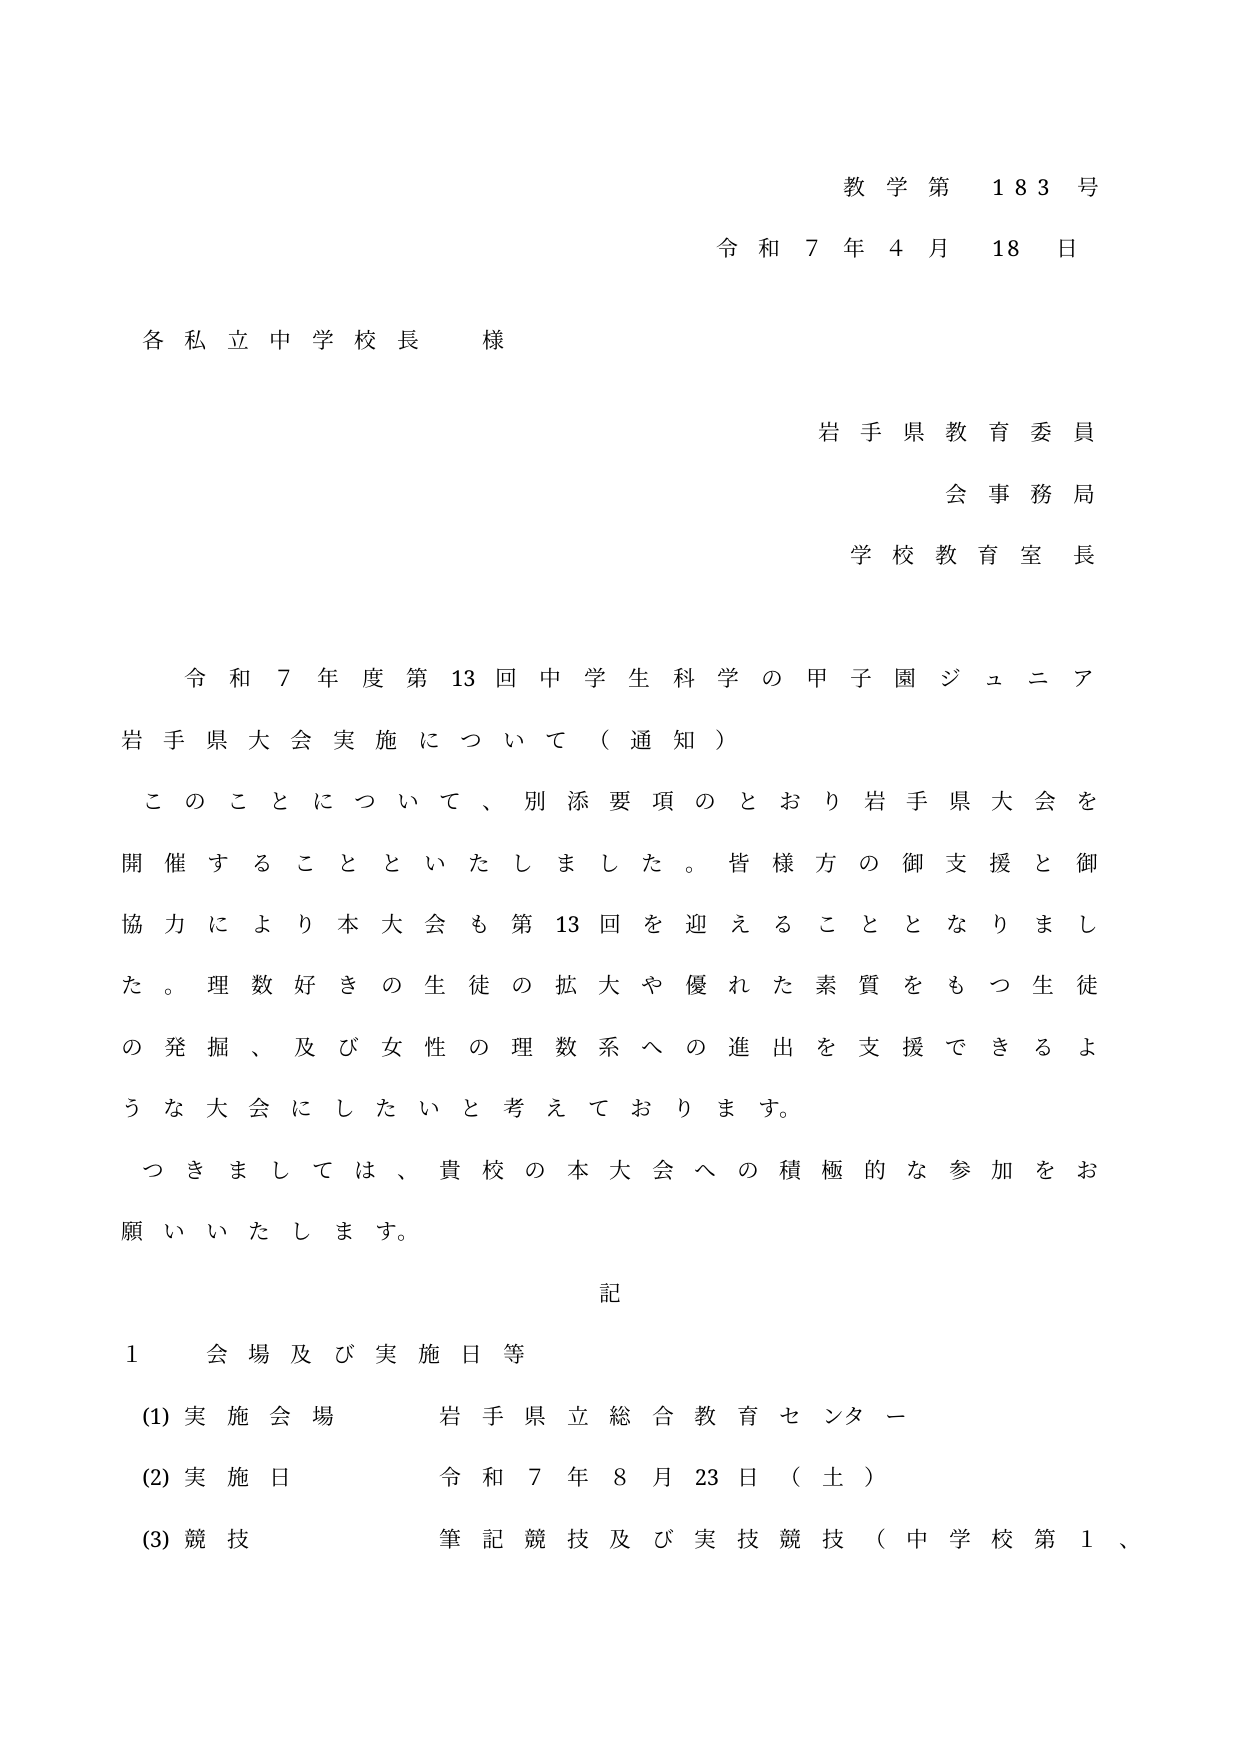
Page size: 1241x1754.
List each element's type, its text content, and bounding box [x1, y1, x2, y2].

subtitle 記 [121, 1261, 1119, 1322]
text (2) 実施日 令和７年８月23日（土） [121, 1445, 1119, 1507]
text 教学第183号 [121, 155, 1119, 216]
text 令和７年４月18日 [121, 216, 1098, 278]
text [142, 1507, 1119, 1568]
text 学校教育室長 [802, 523, 1115, 585]
text １ 会場及び実施日等 [121, 1322, 1119, 1384]
text 令和７年度第13回中学生科学の甲子園ジュニア岩手県大会実施について（通知） [121, 646, 1115, 769]
text 岩手県教育委員会事務局 [142, 401, 1115, 523]
text 各私立中学校長 様 [121, 308, 1119, 370]
text (1) 実施会場 岩手県立総合教育センター [121, 1384, 1119, 1445]
text つきましては、貴校の本大会への積極的な参加をお願いいたします。 [121, 1138, 1119, 1261]
text このことについて、別添要項のとおり岩手県大会を開催することといたしました。皆様方の御支援と御協力により本大会も第13回を迎えることとなりました。理数好きの生徒の拡大や優れた素質をもつ生徒の発掘、及び女性の理数系への進出を支援できるような大会にしたいと考えております。 [121, 769, 1119, 1138]
